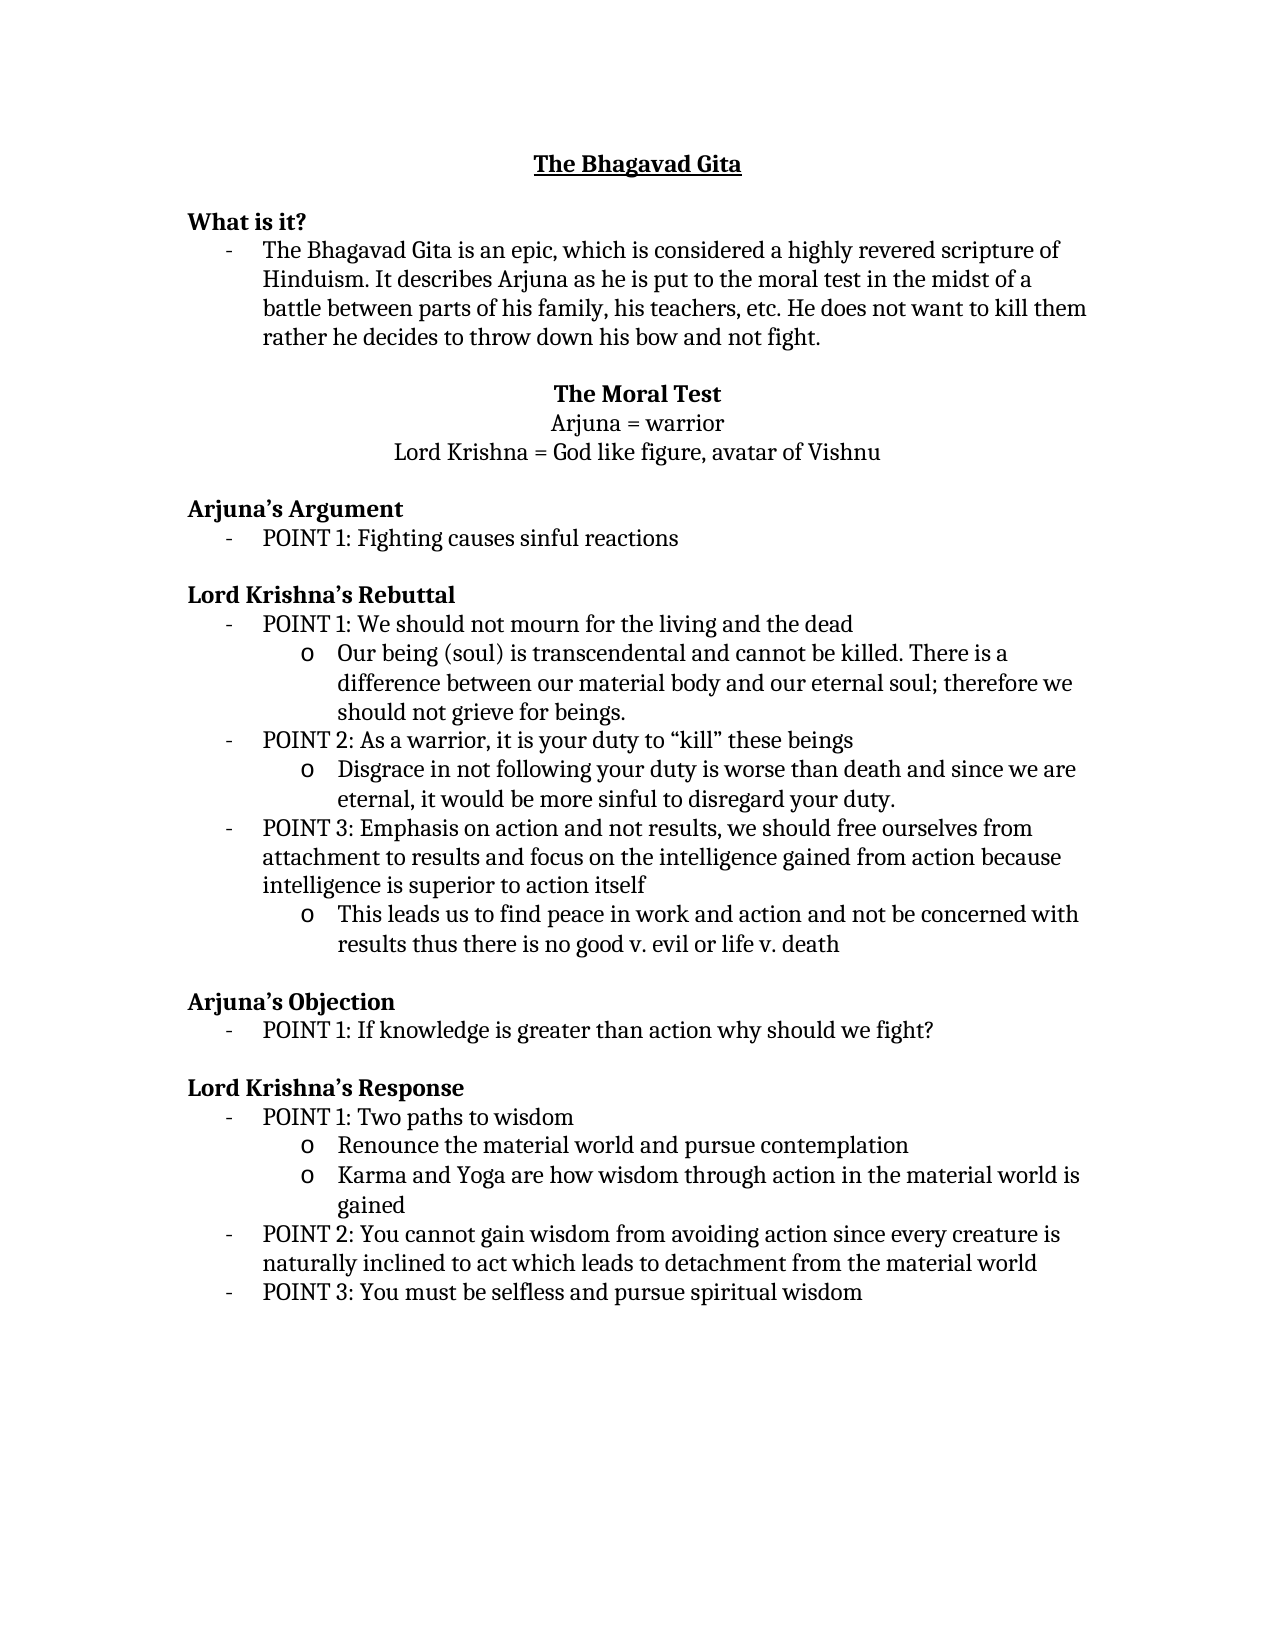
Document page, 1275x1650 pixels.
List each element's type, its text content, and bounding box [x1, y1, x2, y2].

text Lord Krishna’s Rebuttal [187, 581, 1087, 610]
text The Bhagavad Gita [187, 150, 1087, 179]
list Our being (soul) is transcendental and cannot be killed. There is a difference between our material body and our eternal soul; therefore we should not grieve for beings. [300, 639, 1087, 726]
list POINT 2: As a warrior, it is your duty to “kill” these beings [225, 726, 1087, 755]
list Renounce the material world and pursue contemplation [300, 1131, 1087, 1161]
list The Bhagavad Gita is an epic, which is considered a highly revered scripture of Hinduism. It describes Arjuna as he is put to the moral test in the midst of a battle between parts of his family, his teachers, etc. He does not want to kill them rather he decides to throw down his bow and not fight. [225, 236, 1087, 351]
text Arjuna’s Objection [187, 987, 1087, 1016]
text What is it? [187, 207, 1087, 236]
list Karma and Yoga are how wisdom through action in the material world is gained [300, 1161, 1087, 1220]
list POINT 3: Emphasis on action and not results, we should free ourselves from attachment to results and focus on the intelligence gained from action because intelligence is superior to action itself [225, 814, 1087, 900]
list This leads us to find peace in work and action and not be concerned with results thus there is no good v. evil or life v. death [300, 900, 1087, 959]
list Disgrace in not following your duty is worse than death and since we are eternal, it would be more sinful to disregard your duty. [300, 755, 1087, 814]
text Arjuna = warrior [187, 409, 1087, 437]
text The Moral Test [187, 380, 1087, 409]
text Lord Krishna’s Response [187, 1074, 1087, 1102]
text Lord Krishna = God like figure, avatar of Vishnu [187, 437, 1087, 466]
list POINT 1: Two paths to wisdom [225, 1102, 1087, 1131]
list POINT 2: You cannot gain wisdom from avoiding action since every creature is naturally inclined to act which leads to detachment from the material world [225, 1220, 1087, 1277]
text Arjuna’s Argument [187, 495, 1087, 524]
list POINT 1: Fighting causes sinful reactions [225, 524, 1087, 552]
list POINT 1: If knowledge is greater than action why should we fight? [225, 1016, 1087, 1045]
list POINT 1: We should not mourn for the living and the dead [225, 610, 1087, 639]
list POINT 3: You must be selfless and pursue spiritual wisdom [225, 1277, 1087, 1306]
